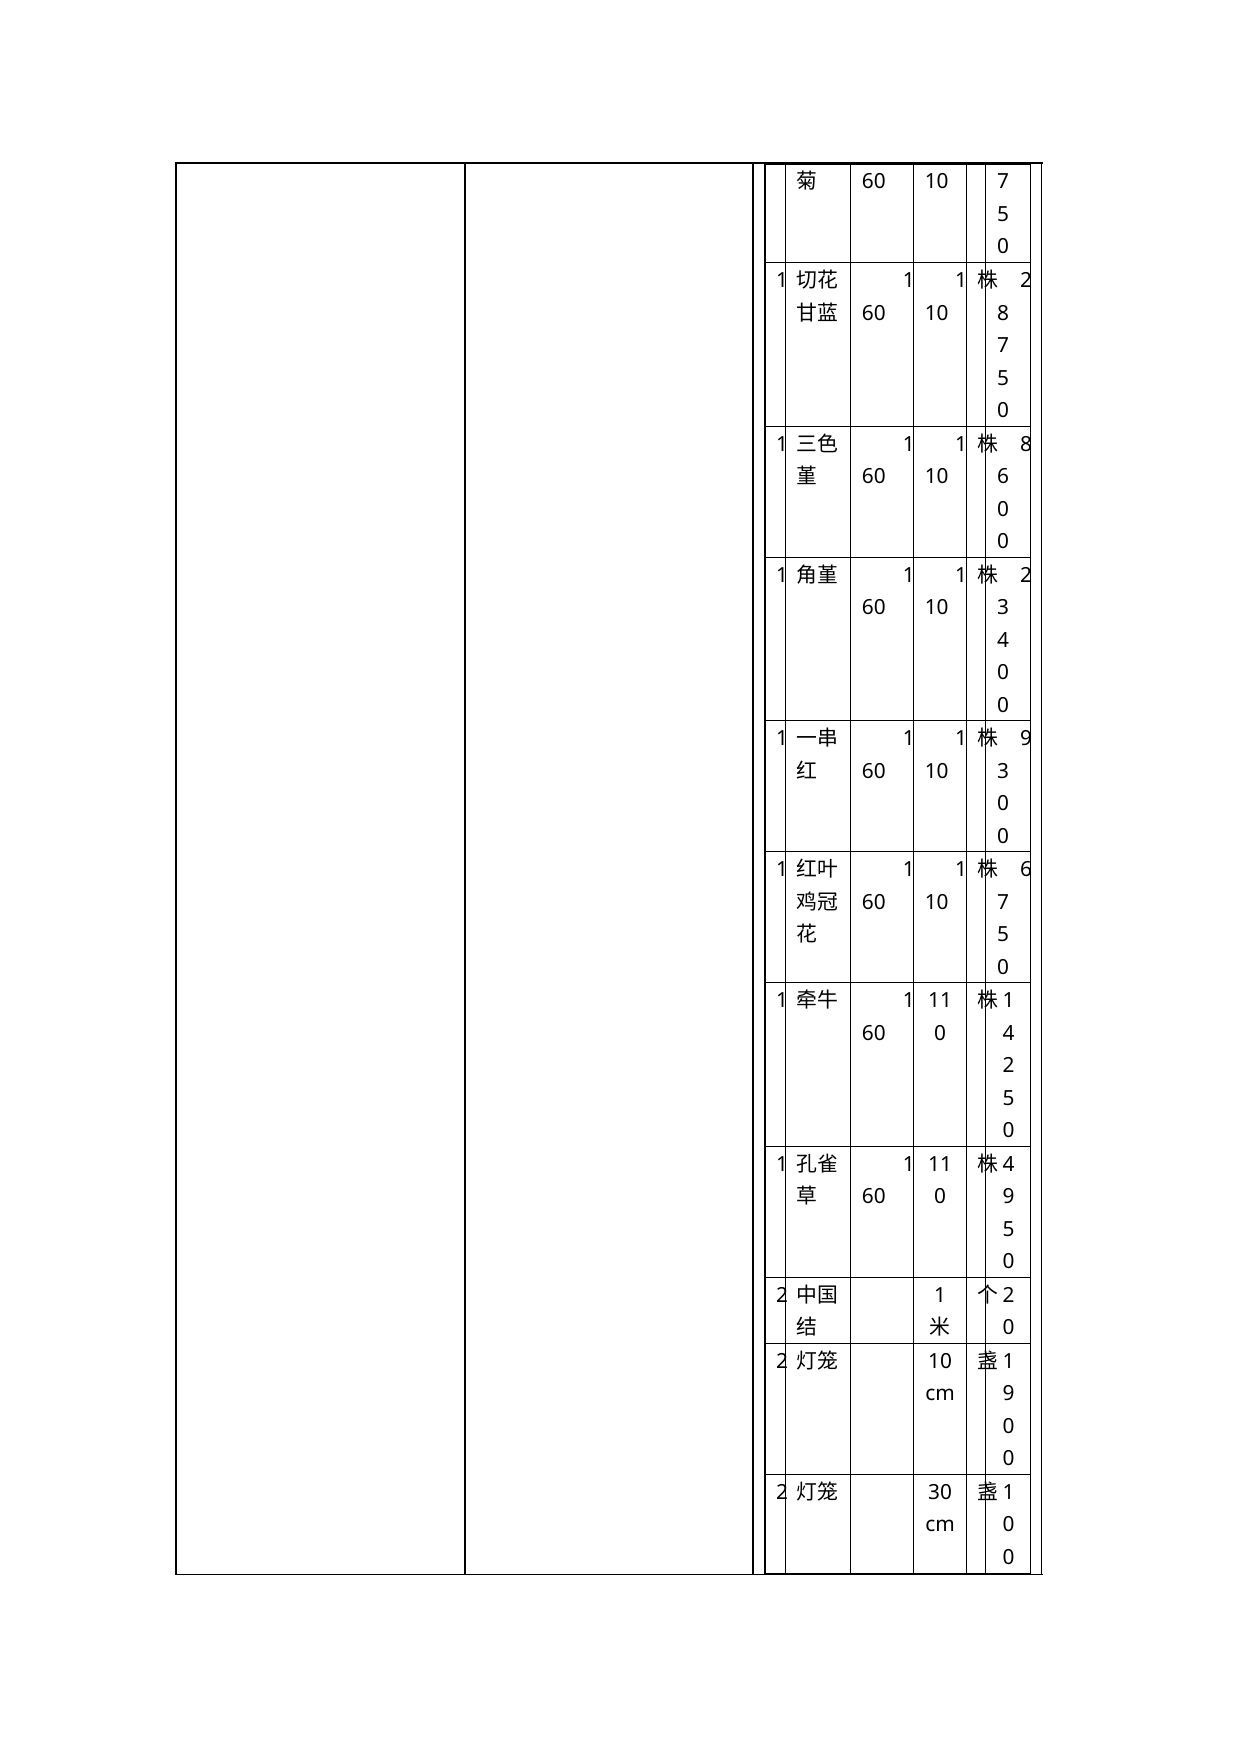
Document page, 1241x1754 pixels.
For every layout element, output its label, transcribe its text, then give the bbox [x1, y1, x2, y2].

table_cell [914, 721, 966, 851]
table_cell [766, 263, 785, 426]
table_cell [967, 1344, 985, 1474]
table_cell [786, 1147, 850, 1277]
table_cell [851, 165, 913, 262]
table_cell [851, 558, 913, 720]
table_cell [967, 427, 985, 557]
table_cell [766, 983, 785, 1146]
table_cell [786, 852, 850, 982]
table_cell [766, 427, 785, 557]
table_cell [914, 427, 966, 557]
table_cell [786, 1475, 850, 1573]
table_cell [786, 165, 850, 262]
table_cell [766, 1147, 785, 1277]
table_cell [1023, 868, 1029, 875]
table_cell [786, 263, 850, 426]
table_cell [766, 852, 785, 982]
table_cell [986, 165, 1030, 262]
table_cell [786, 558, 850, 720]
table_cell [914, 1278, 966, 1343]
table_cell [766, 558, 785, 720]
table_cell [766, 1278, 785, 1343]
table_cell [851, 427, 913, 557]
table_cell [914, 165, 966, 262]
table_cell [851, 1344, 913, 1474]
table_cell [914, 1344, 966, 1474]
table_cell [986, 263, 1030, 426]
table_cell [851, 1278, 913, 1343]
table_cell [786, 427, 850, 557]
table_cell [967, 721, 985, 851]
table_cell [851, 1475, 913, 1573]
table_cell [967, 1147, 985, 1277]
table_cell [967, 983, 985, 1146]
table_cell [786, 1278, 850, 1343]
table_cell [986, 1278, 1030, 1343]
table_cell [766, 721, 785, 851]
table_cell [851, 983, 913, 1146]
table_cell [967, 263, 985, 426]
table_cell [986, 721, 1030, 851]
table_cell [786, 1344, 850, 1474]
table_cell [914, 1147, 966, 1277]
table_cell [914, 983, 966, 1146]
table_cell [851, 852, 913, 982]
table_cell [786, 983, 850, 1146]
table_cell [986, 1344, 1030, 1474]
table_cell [754, 164, 764, 1573]
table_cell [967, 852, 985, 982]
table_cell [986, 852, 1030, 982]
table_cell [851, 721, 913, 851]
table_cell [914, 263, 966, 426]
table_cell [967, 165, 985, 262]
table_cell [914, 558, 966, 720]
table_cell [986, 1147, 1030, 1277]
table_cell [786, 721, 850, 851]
table_cell 1 [177, 164, 464, 1573]
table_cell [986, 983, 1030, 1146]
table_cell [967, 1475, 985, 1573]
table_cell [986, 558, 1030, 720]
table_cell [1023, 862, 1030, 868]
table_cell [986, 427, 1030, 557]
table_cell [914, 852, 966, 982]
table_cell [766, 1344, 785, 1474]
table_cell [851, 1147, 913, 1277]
table_cell [466, 164, 752, 1573]
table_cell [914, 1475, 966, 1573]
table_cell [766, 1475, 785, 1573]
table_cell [1031, 164, 1041, 1573]
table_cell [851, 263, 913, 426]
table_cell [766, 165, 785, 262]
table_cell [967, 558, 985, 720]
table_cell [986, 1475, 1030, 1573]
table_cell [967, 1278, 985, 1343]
